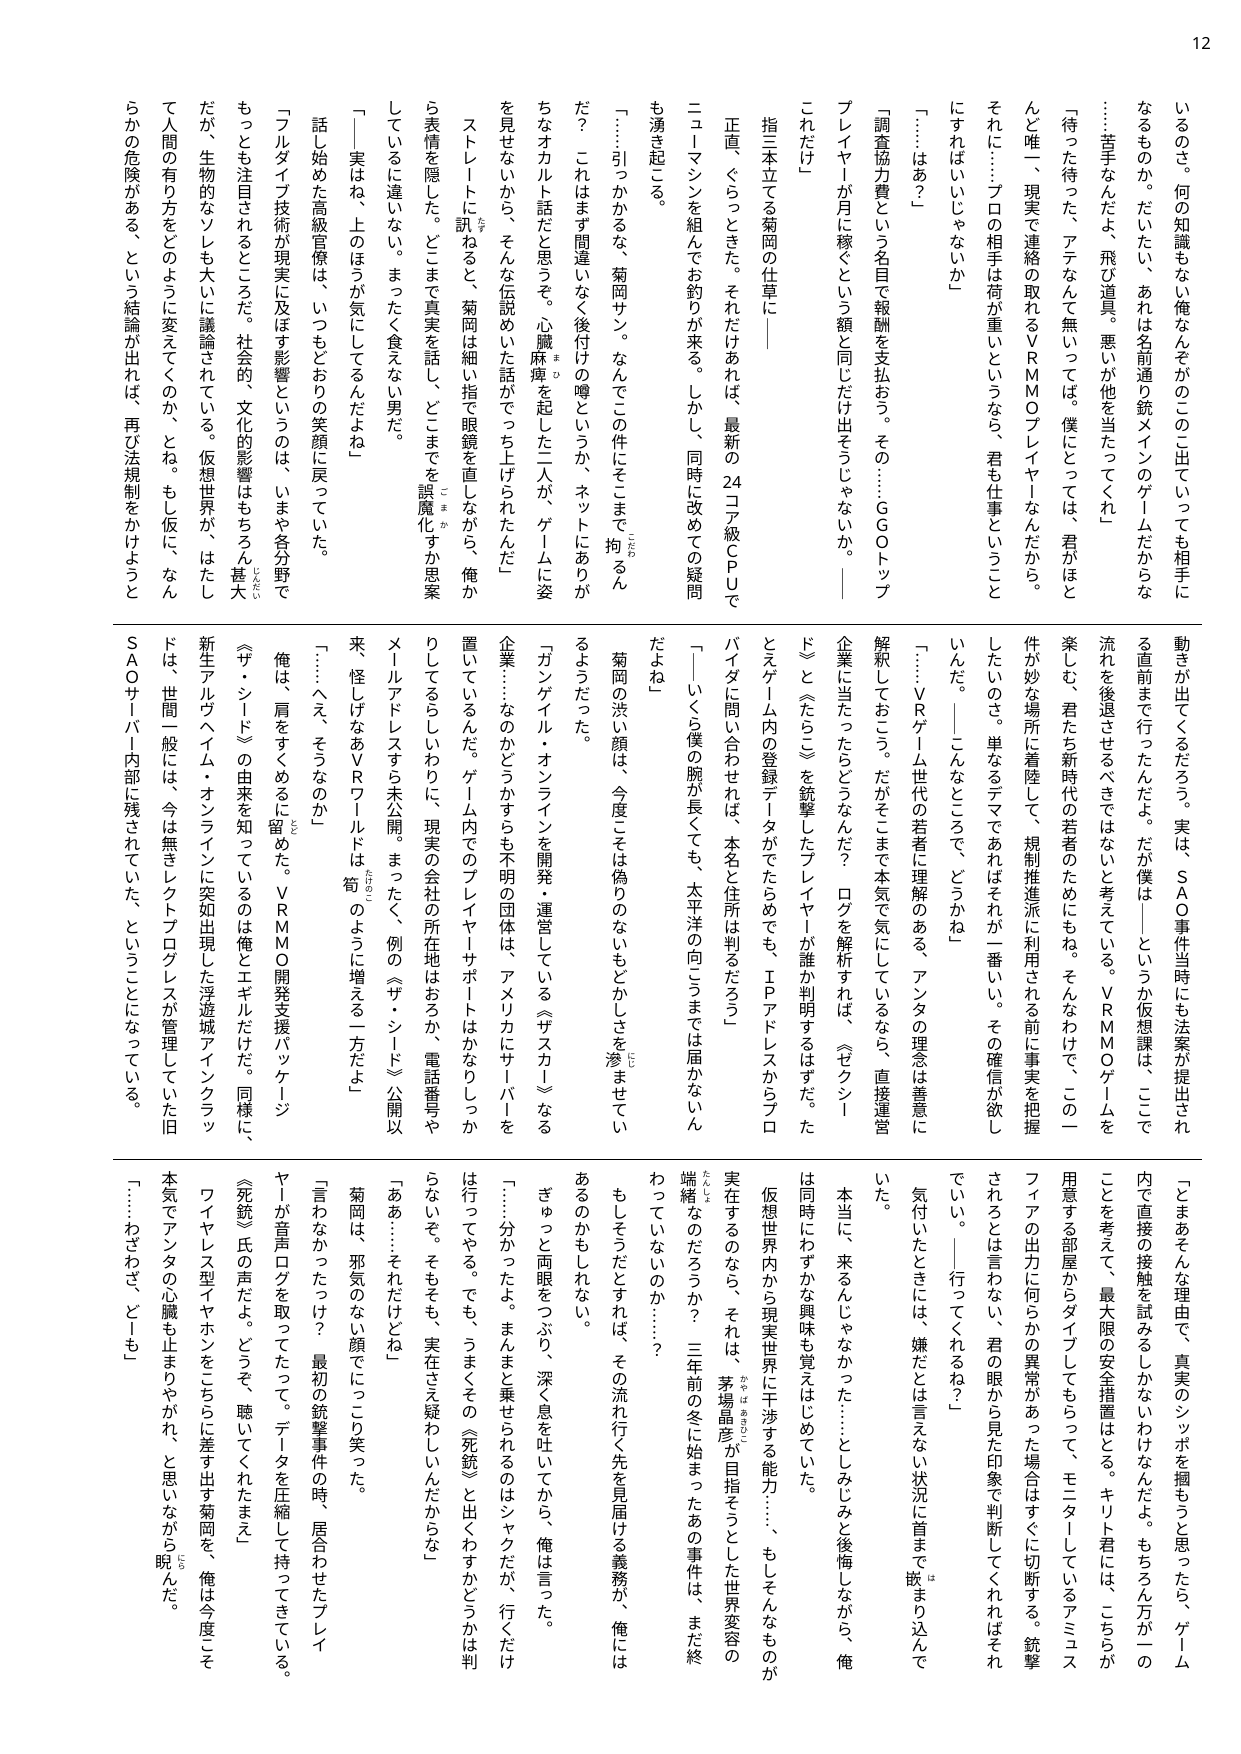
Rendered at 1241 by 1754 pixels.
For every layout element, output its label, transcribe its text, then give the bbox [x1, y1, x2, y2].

text 気付いたときには、嫌だとは言えない状況に首までまり込んでいた。 [863, 1170, 938, 1683]
text 俺は、肩をすくめるにめた。ＶＲＭＭＯ開発支援パッケージ《ザ・シード》の由来を知っているのは俺とエギルだけだ。同様に、新生アルヴヘイム・オンラインに突如出現した浮遊城アインクラッドは、世間一般には、今は無きレクトプログレスが管理していた旧ＳＡＯサーバー内部に残されていた、ということになっている。 [113, 635, 301, 1148]
text 「言わなかったっけ？ 最初の銃撃事件の時、居合わせたプレイヤーが音声ログを取ってたって。データを圧縮して持ってきている。《死銃》氏の声だよ。どうぞ、聴いてくれたまえ」 [226, 1170, 338, 1683]
text 「……わざわざ、どーも」 [113, 1170, 151, 1683]
text 「調査協力費という名目で報酬を支払おう。その……ＧＧＯトッププレイヤーが月に稼ぐという額と同じだけ出そうじゃないか。――これだけ」 [788, 100, 901, 613]
text 仮想世界内から現実世界に干渉する能力……、もしそんなものが実在するのなら、それは、が目指そうとした世界変容のなのだろうか？ 三年前の冬に始まったあの事件は、まだ終わっていないのか……？ [638, 1170, 788, 1683]
text 「……分かったよ。まんまと乗せられるのはシャクだが、行くだけは行ってやる。でも、うまくその《死銃》と出くわすかどうかは判らないぞ。そもそも、実在さえ疑わしいんだからな」 [413, 1170, 526, 1683]
text 「とまあそんな理由で、真実のシッポを摑もうと思ったら、ゲーム内で直接の接触を試みるしかないわけなんだよ。もちろん万が一のことを考えて、最大限の安全措置はとる。キリト君には、こちらが用意する部屋からダイブしてもらって、モニターしているアミュスフィアの出力に何らかの異常があった場合はすぐに切断する。銃撃されろとは言わない、君の眼から見た印象で判断してくれればそれでいい。――行ってくれるね？」 [938, 1170, 1201, 1683]
text 「……へえ、そうなのか」 [301, 635, 338, 1148]
text 「フルダイブ技術が現実に及ぼす影響というのは、いまや各分野でもっとも注目されるところだ。社会的、文化的影響はもちろんだが、生物的なソレも大いに議論されている。仮想世界が、はたして人間の有り方をどのように変えてくのか、とね。もし仮に、なんらかの危険がある、という結論が出れば、再び法規制をかけようと動きが出てくるだろう。実は、ＳＡＯ事件当時にも法案が提出される直前まで行ったんだよ。だが僕は――というか仮想課は、ここで流れを後退させるべきではないと考えている。ＶＲＭＭＯゲームを楽しむ、君たち新時代の若者のためにもね。そんなわけで、この一件が妙な場所に着陸して、規制推進派に利用される前に事実を把握したいのさ。単なるデマであればそれが一番いい。その確信が欲しいんだ。――こんなところで、どうかね」 [113, 100, 301, 613]
text 菊岡は、邪気のない顔でにっこり笑った。 [338, 1170, 376, 1683]
text 「――そういった理由で、ＧＧＯのハイレベル連中は他のＭＭＯプレイヤーなんか比較にならないほどの時間と情熱をゲームにつぎ込んでいるのさ。何の知識もない俺なんぞがのこのこ出ていっても相手になるものか。だいたい、あれは名前通り銃メインのゲームだからな……苦手なんだよ、飛び道具。悪いが他を当たってくれ」 [1088, 100, 1201, 613]
text 本当に、来るんじゃなかった……としみじみと後悔しながら、俺は同時にわずかな興味も覚えはじめていた。 [788, 1170, 863, 1683]
text ストレートにねると、菊岡は細い指で眼鏡を直しながら、俺から表情を隠した。どこまで真実を話し、どこまでをすか思案しているに違いない。まったく食えない男だ。 [376, 100, 488, 613]
text 「フルダイブ技術が現実に及ぼす影響というのは、いまや各分野でもっとも注目されるところだ。社会的、文化的影響はもちろんだが、生物的なソレも大いに議論されている。仮想世界が、はたして人間の有り方をどのように変えてくのか、とね。もし仮に、なんらかの危険がある、という結論が出れば、再び法規制をかけようと動きが出てくるだろう。実は、ＳＡＯ事件当時にも法案が提出される直前まで行ったんだよ。だが僕は――というか仮想課は、ここで流れを後退させるべきではないと考えている。ＶＲＭＭＯゲームを楽しむ、君たち新時代の若者のためにもね。そんなわけで、この一件が妙な場所に着陸して、規制推進派に利用される前に事実を把握したいのさ。単なるデマであればそれが一番いい。その確信が欲しいんだ。――こんなところで、どうかね」 [938, 635, 1201, 1148]
text 指三本立てる菊岡の仕草に―― [751, 100, 788, 613]
text 「――実はね、上のほうが気にしてるんだよね」 [338, 100, 376, 613]
text ぎゅっと両眼をつぶり、深く息を吐いてから、俺は言った。 [526, 1170, 563, 1683]
text 「――いくら僕の腕が長くても、太平洋の向こうまでは届かないんだよね」 [638, 635, 713, 1148]
text ワイヤレス型イヤホンをこちらに差す出す菊岡を、俺は今度こそ本気でアンタの心臓も止まりやがれ、と思いながらんだ。 [151, 1170, 226, 1683]
text もしそうだとすれば、その流れ行く先を見届ける義務が、俺にはあるのかもしれない。 [563, 1170, 638, 1683]
text 「……はあ？」 [901, 100, 938, 613]
text 「……引っかかるな、菊岡サン。なんでこの件にそこまでるんだ？ これはまず間違いなく後付けの噂というか、ネットにありがちなオカルト話だと思うぞ。心臓を起した二人が、ゲームに姿を見せないから、そんな伝説めいた話がでっち上げられたんだ」 [488, 100, 638, 613]
text 「ガンゲイル・オンラインを開発・運営している《ザスカー》なる企業……なのかどうかすらも不明の団体は、アメリカにサーバーを置いているんだ。ゲーム内でのプレイヤーサポートはかなりしっかりしてるらしいわりに、現実の会社の所在地はおろか、電話番号やメールアドレスすら未公開。まったく、例の《ザ・シード》公開以来、怪しげなあＶＲワールドはのように増える一方だよ」 [338, 635, 563, 1148]
text 「待った待った、アテなんて無いってば。僕にとっては、君がほとんど唯一、現実で連絡の取れるＶＲＭＭＯプレイヤーなんだから。それに……プロの相手は荷が重いというなら、君も仕事ということにすればいいじゃないか」 [938, 100, 1088, 613]
text 正直、ぐらっときた。それだけあれば、最新の24コア級ＣＰＵでニューマシンを組んでお釣りが来る。しかし、同時に改めての疑問も湧き起こる。 [638, 100, 751, 613]
text 菊岡の渋い顔は、今度こそは偽りのないもどかしさをませているようだった。 [563, 635, 638, 1148]
text 「ああ……それだけどね」 [376, 1170, 413, 1683]
text 「……ＶＲゲーム世代の若者に理解のある、アンタの理念は善意に解釈しておこう。だがそこまで本気で気にしているなら、直接運営企業に当たったらどうなんだ？ ログを解析すれば、《ゼクシード》と《たらこ》を銃撃したプレイヤーが誰か判明するはずだ。たとえゲーム内の登録データがでたらめでも、ＩＰアドレスからプロバイダに問い合わせれば、本名と住所は判るだろう」 [713, 635, 938, 1148]
text 話し始めた高級官僚は、いつもどおりの笑顔に戻っていた。 [301, 100, 338, 613]
